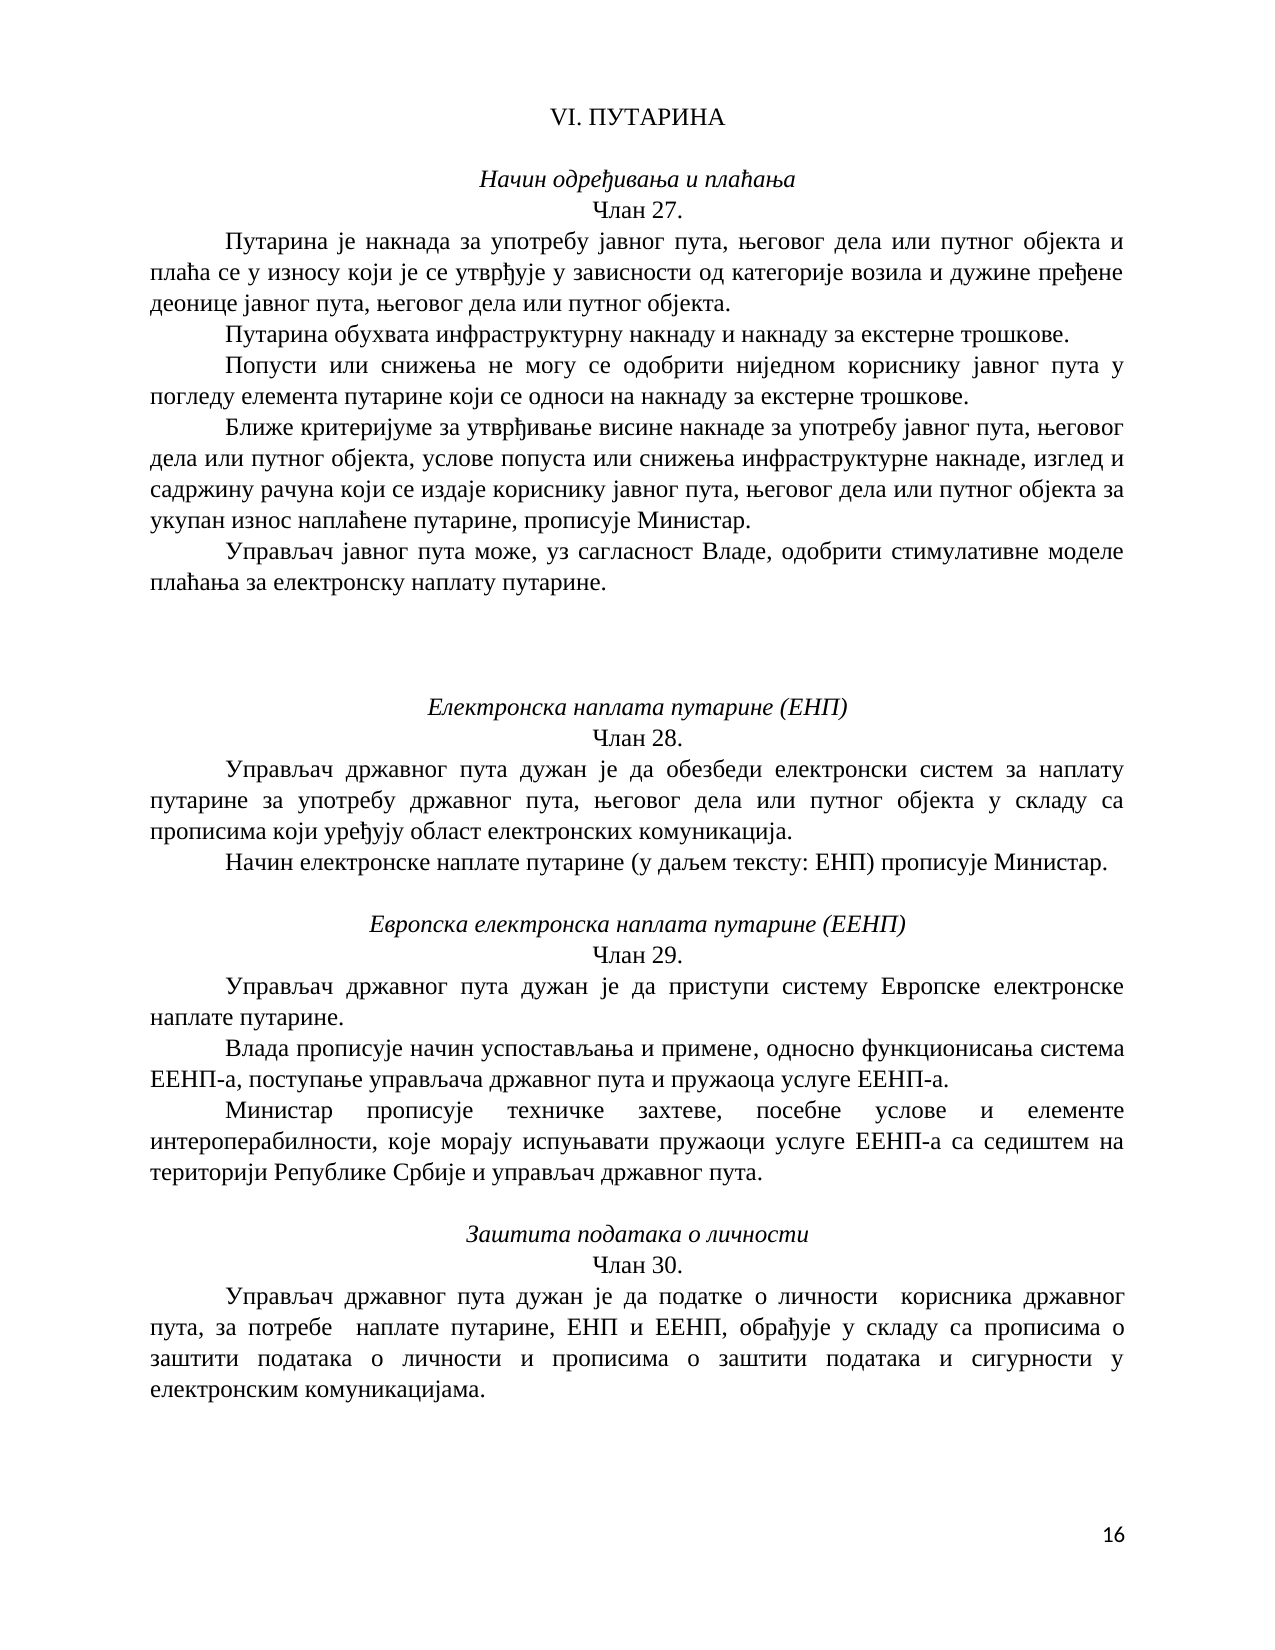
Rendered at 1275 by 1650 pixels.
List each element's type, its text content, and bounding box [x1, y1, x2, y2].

text Ближе критеријуме за утврђивање висине накнаде за употребу јавног пута, његовог дела или путног објекта, услове попуста или снижења инфраструктурне накнаде, изглед и садржину рачуна који се издаје кориснику јавног пута, његовог дела или путног објекта за укупан износ наплаћене путарине, прописује Министар. [150, 412, 1125, 534]
text Начин одређивања и плаћања [150, 164, 1125, 193]
text Влада прописује начин успостављања и примене, односно функционисања система ЕЕНП-а, поступање управљача државног пута и пружаоца услуге ЕЕНП-а. [150, 1033, 1125, 1093]
text Начин електронске наплате путарине (у даљем тексту: ЕНП) прописује Министар. [150, 847, 1125, 876]
text Попусти или снижења не могу се одобрити ниједном кориснику јавног пута у погледу елемента путарине који се односи на накнаду за екстерне трошкове. [150, 350, 1125, 410]
text Путарина обухвата инфраструктурну накнаду и накнаду за екстерне трошкове. [150, 319, 1125, 348]
text Члан 29. [150, 940, 1125, 969]
text Члан 28. [150, 723, 1125, 751]
text Управљач државног пута дужан је да приступи систему Европске електронске наплате путарине. [150, 971, 1125, 1031]
text Путарина је накнада за употребу јавног пута, његовог дела или путног објекта и плаћа се у износу који је се утврђује у зависности од категорије возила и дужине пређене деонице јавног пута, његовог дела или путног објекта. [150, 226, 1125, 317]
text VI. ПУТАРИНА [150, 102, 1125, 131]
text Заштита података о личности [150, 1219, 1125, 1248]
text Управљач државног пута дужан је да податке о личности корисника државног пута, за потребе наплате путарине, ЕНП и ЕЕНП, обрађује у складу са прописима о заштити података о личности и прописима о заштити података и сигурности у електронским комуникацијама. [150, 1281, 1125, 1403]
text Електронска наплата путарине (ЕНП) [150, 692, 1125, 720]
text Члан 27. [150, 195, 1125, 224]
text Управљач јавног пута може, уз сагласност Владе, одобрити стимулативне моделе плаћања за електронску наплату путарине. [150, 536, 1125, 596]
text Члан 30. [150, 1250, 1125, 1279]
text Европска електронска наплата путарине (ЕЕНП) [150, 909, 1125, 938]
text Министар прописује техничке захтеве, посебне услове и елементе интероперабилности, које морају испуњавати пружаоци услуге ЕЕНП-а са седиштем на територији Републике Србије и управљач државног пута. [150, 1095, 1125, 1186]
text Управљач државног пута дужан је да обезбеди електронски систем за наплату путарине за употребу државног пута, његовог дела или путног објекта у складу са прописима који уређују област електронских комуникација. [150, 754, 1125, 844]
